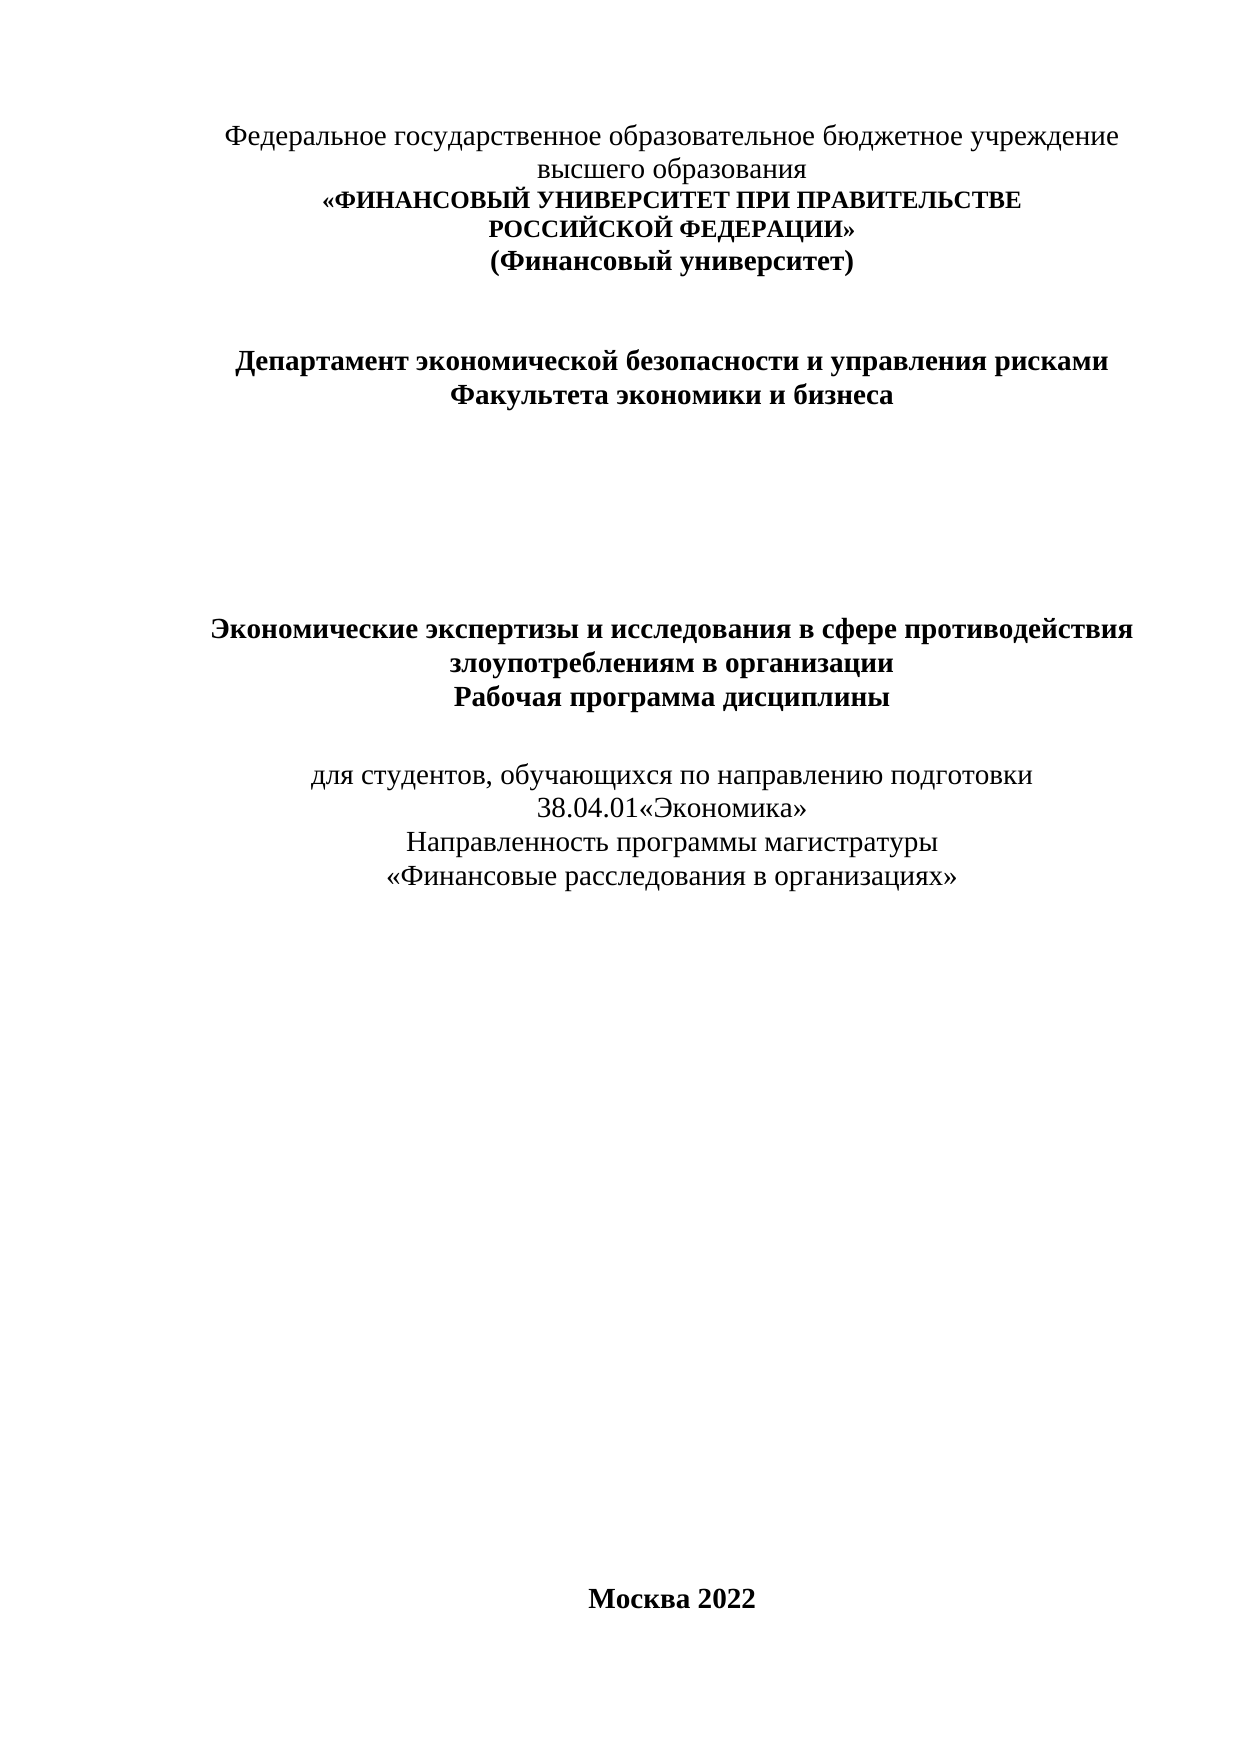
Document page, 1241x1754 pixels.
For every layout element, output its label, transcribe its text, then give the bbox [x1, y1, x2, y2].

text Факультета экономики и бизнеса [177, 377, 1167, 410]
text «Финансовые расследования в организациях» [177, 858, 1167, 891]
text высшего образования [177, 152, 1167, 185]
text для студентов, обучающихся по направлению подготовки [177, 757, 1167, 791]
text Российской Федерации» [177, 214, 1167, 243]
text Рабочая программа дисциплины [177, 679, 1167, 712]
text Экономические экспертизы и исследования в сфере противодействия злоупотреблениям в организации [177, 612, 1167, 679]
text (Финансовый университет) [177, 243, 1167, 276]
text Москва 2022 [177, 1581, 1167, 1615]
text «ФинансовЫЙ УНИВЕРСИТЕТ при Правительстве [177, 185, 1167, 214]
text 38.04.01«Экономика» [177, 791, 1167, 824]
text Федеральное государственное образовательное бюджетное учреждение [177, 118, 1167, 152]
text Направленность программы магистратуры [177, 824, 1167, 858]
text Департамент экономической безопасности и управления рисками [177, 343, 1167, 377]
